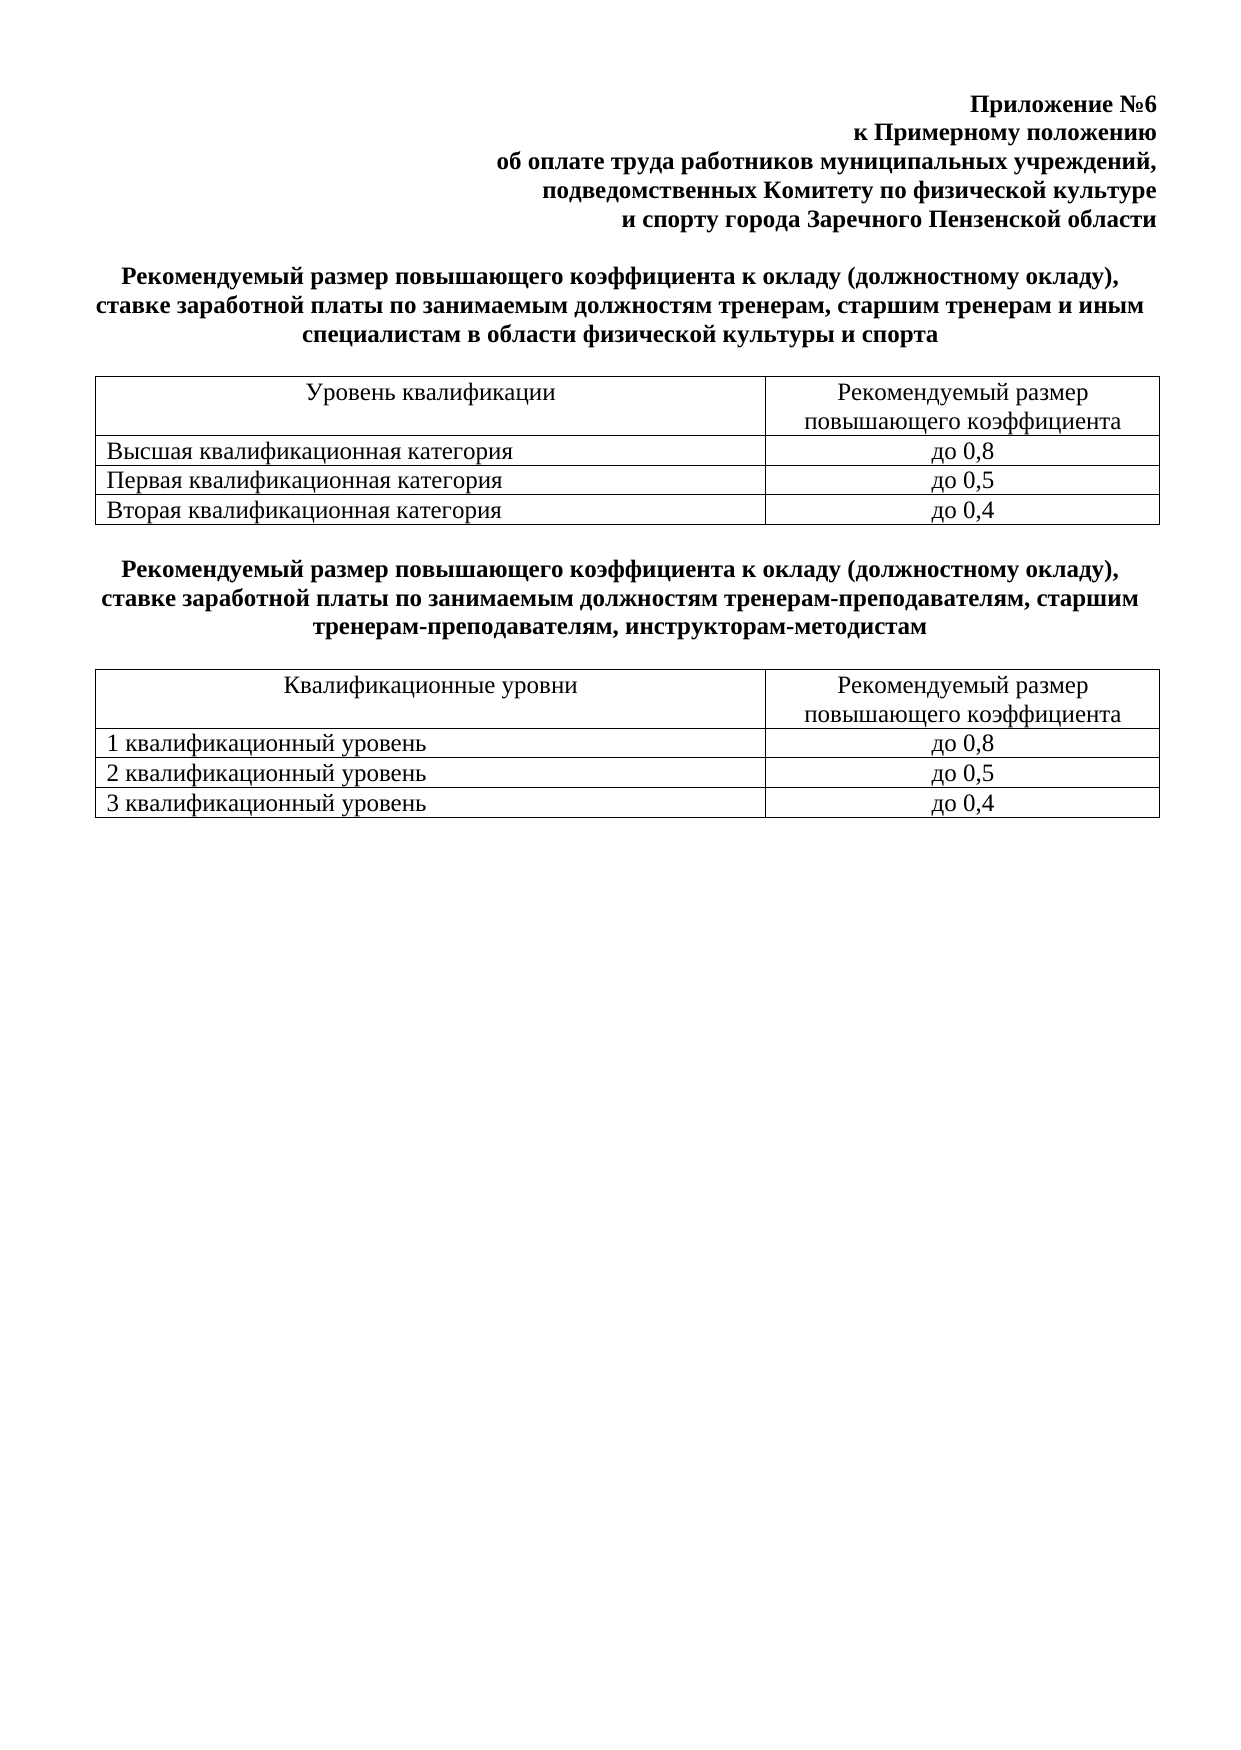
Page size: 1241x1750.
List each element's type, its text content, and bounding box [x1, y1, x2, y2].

table_cell 1 квалификационный уровень [96, 729, 765, 757]
table_cell до 0,8 [766, 436, 1159, 464]
table_header Квалификационные уровни [96, 670, 765, 727]
table_header Рекомендуемый размер повышающего коэффициента [766, 670, 1159, 727]
subtitle Рекомендуемый размер повышающего коэффициента к окладу (должностному окладу), ставке заработной платы по занимаемым должностям тренерам-преподавателям, старшим тренерам-преподавателям, инструкторам-методистам [83, 554, 1157, 640]
table_cell 3 квалификационный уровень [96, 788, 765, 817]
table_cell до 0,8 [766, 729, 1159, 757]
subtitle Рекомендуемый размер повышающего коэффициента к окладу (должностному окладу), ставке заработной платы по занимаемым должностям тренерам, старшим тренерам и иным специалистам в области физической культуры и спорта [83, 261, 1157, 347]
table_cell до 0,4 [766, 495, 1159, 524]
table_header Рекомендуемый размер повышающего коэффициента [766, 377, 1159, 435]
table_cell до 0,4 [766, 788, 1159, 817]
table_cell Первая квалификационная категория [96, 466, 765, 494]
text Приложение №6 к Примерному положению об оплате труда работников муниципальных учреждений, подведомственных Комитету по физической культуре и спорту города Заречного Пензенской области [83, 89, 1157, 232]
table_cell до 0,5 [766, 758, 1159, 787]
table_cell Вторая квалификационная категория [96, 495, 765, 524]
table_cell 2 квалификационный уровень [96, 758, 765, 787]
table_cell до 0,5 [766, 466, 1159, 494]
table_header Уровень квалификации [96, 377, 765, 435]
table_cell Высшая квалификационная категория [96, 436, 765, 464]
